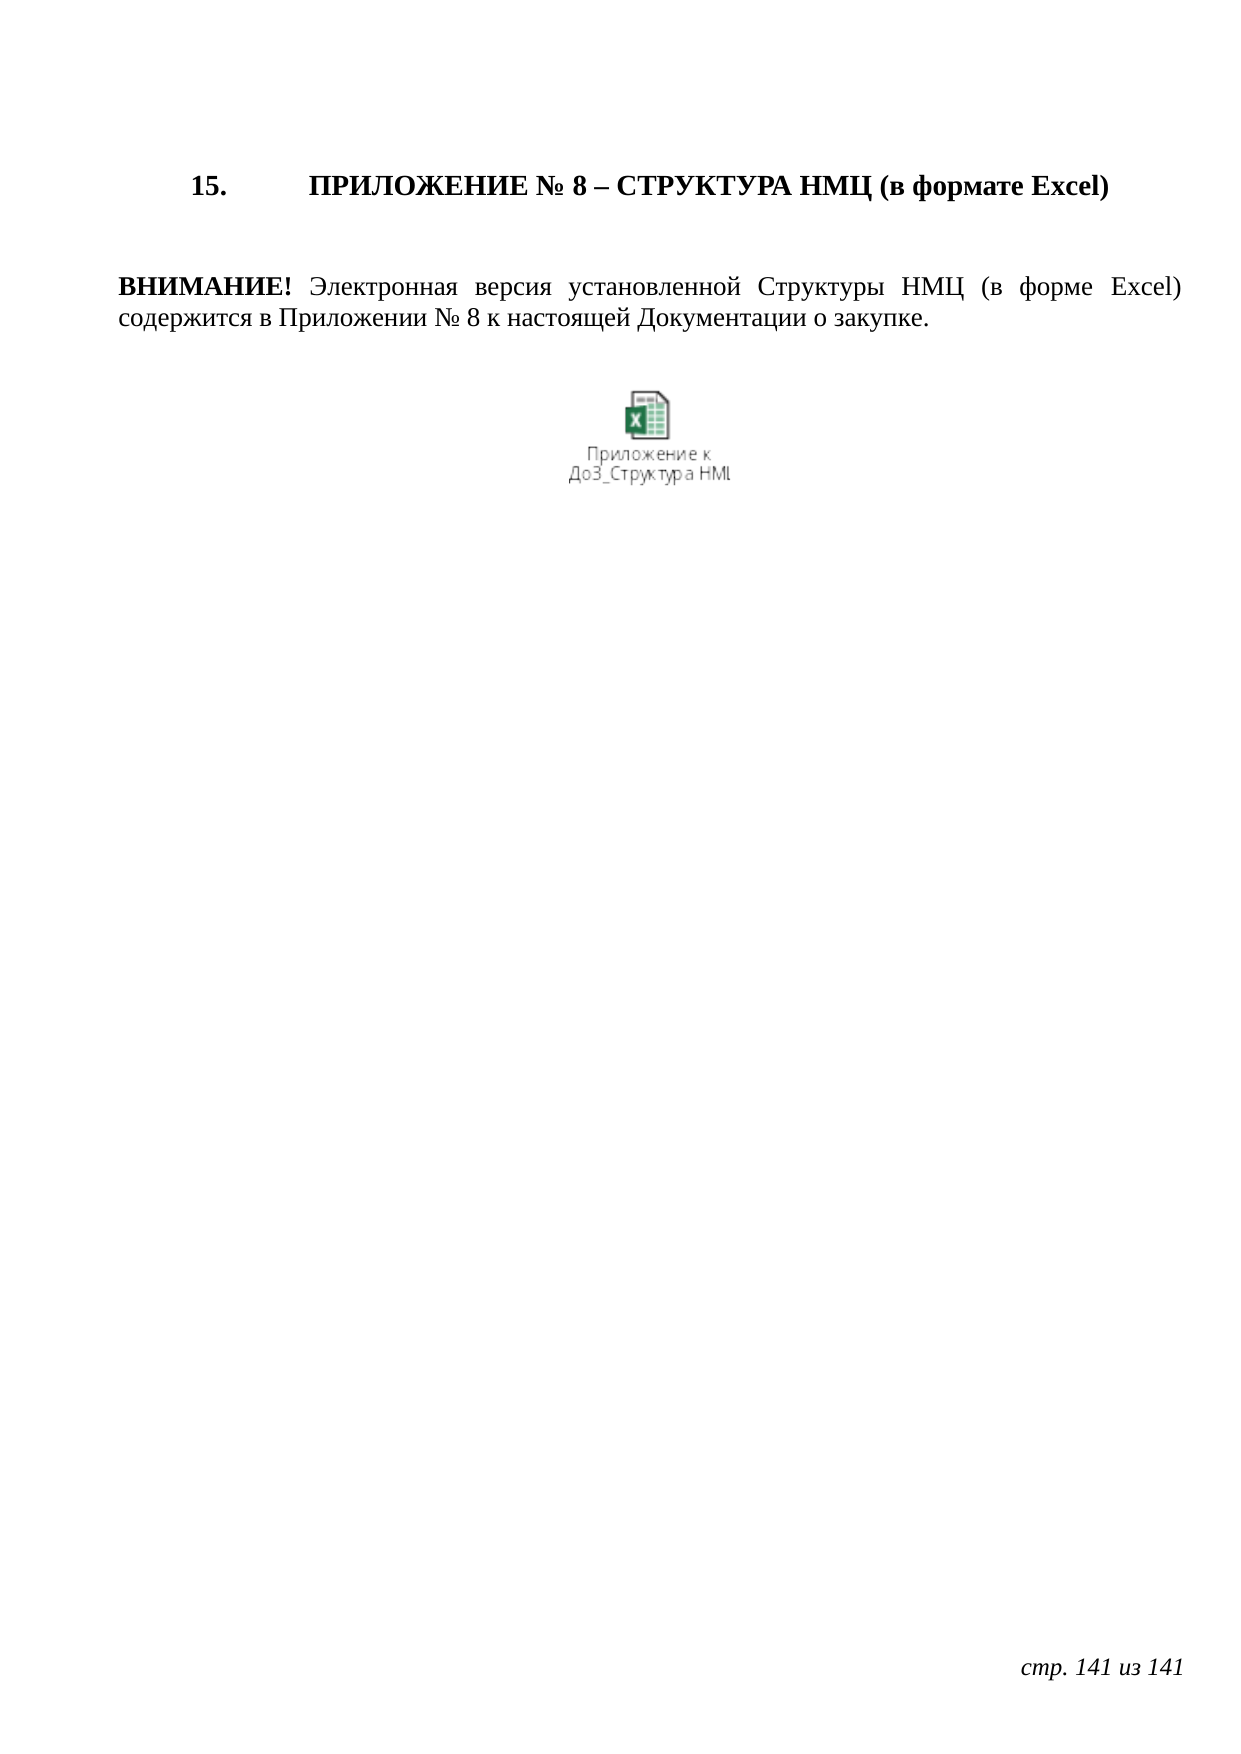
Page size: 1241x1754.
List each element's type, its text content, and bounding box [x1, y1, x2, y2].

subtitle ПРИЛОЖЕНИЕ № 8 – СТРУКТУРА НМЦ (в формате Excel) [118, 168, 1181, 202]
text ВНИМАНИЕ! Электронная версия установленной Структуры НМЦ (в форме Excel) содержится в Приложении № 8 к настоящей Документации о закупке. [118, 270, 1181, 333]
